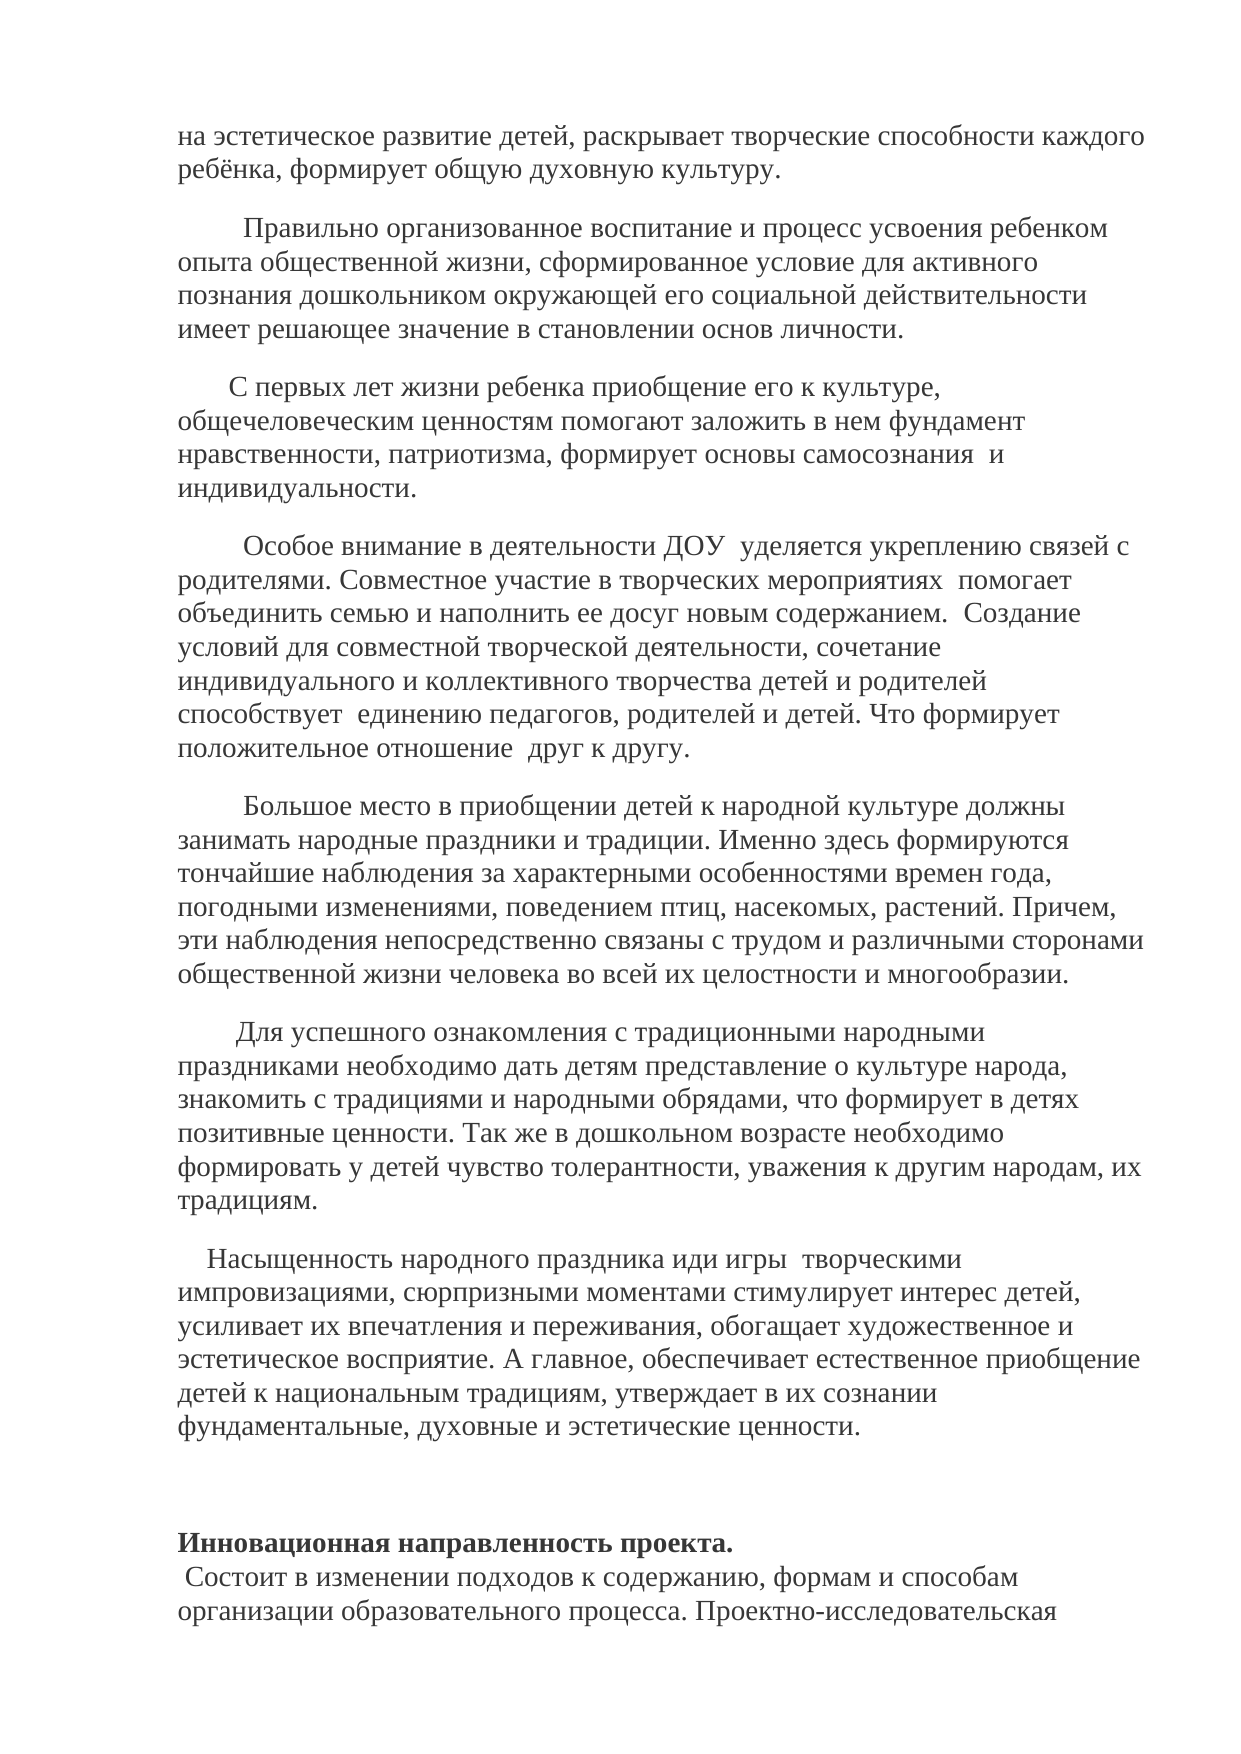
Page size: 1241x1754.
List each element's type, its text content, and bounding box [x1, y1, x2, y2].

text Для успешного ознакомления с традиционными народными праздниками необходимо дать детям представление о культуре народа, знакомить с традициями и народными обрядами, что формирует в детях позитивные ценности. Так же в дошкольном возрасте необходимо формировать у детей чувство толерантности, уважения к другим народам, их традициям. [177, 1014, 1152, 1216]
text Насыщенность народного праздника иди игры творческими импровизациями, сюрпризными моментами стимулирует интерес детей, усиливает их впечатления и переживания, обогащает художественное и эстетическое восприятие. А главное, обеспечивает естественное приобщение детей к национальным традициям, утверждает в их сознании фундаментальные, духовные и эстетические ценности. [177, 1241, 1152, 1442]
text Большое место в приобщении детей к народной культуре должны занимать народные праздники и традиции. Именно здесь формируются тончайшие наблюдения за характерными особенностями времен года, погодными изменениями, поведением птиц, насекомых, растений. Причем, эти наблюдения непосредственно связаны с трудом и различными сторонами общественной жизни человека во всей их целостности и многообразии. [177, 788, 1152, 989]
text С первых лет жизни ребенка приобщение его к культуре, общечеловеческим ценностям помогают заложить в нем фундамент нравственности, патриотизма, формирует основы самосознания и индивидуальности. [177, 369, 1152, 503]
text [177, 118, 1152, 185]
text Инновационная направленность проекта. [177, 1526, 1152, 1559]
text Правильно организованное воспитание и процесс усвоения ребенком опыта общественной жизни, сформированное условие для активного познания дошкольником окружающей его социальной действительности имеет решающее значение в становлении основ личности. [177, 210, 1152, 344]
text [177, 1559, 1152, 1626]
text Особое внимание в деятельности ДОУ уделяется укреплению связей с родителями. Совместное участие в творческих мероприятиях помогает объединить семью и наполнить ее досуг новым содержанием. Создание условий для совместной творческой деятельности, сочетание индивидуального и коллективного творчества детей и родителей способствует единению педагогов, родителей и детей. Что формирует положительное отношение друг к другу. [177, 528, 1152, 763]
